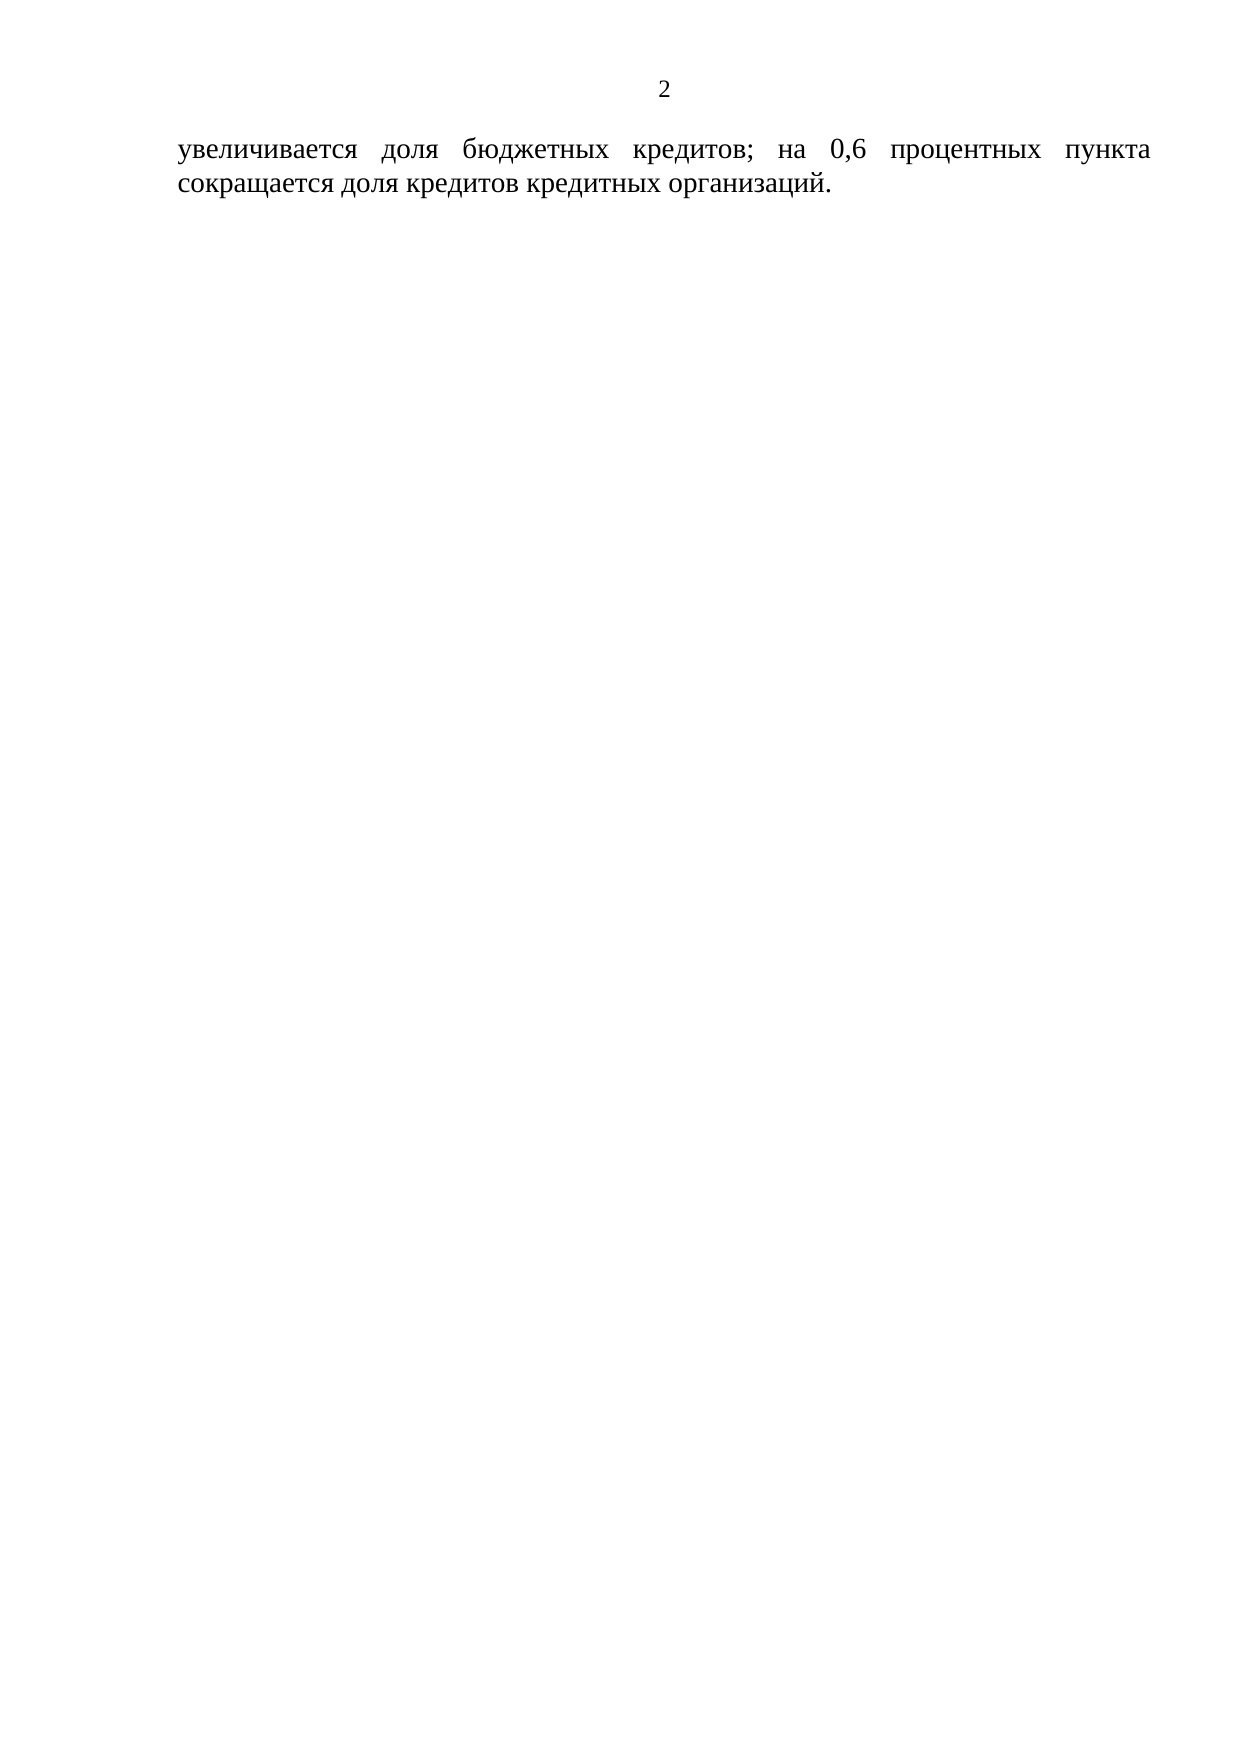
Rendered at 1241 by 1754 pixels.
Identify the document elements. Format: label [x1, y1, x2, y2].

text [177, 131, 1152, 198]
